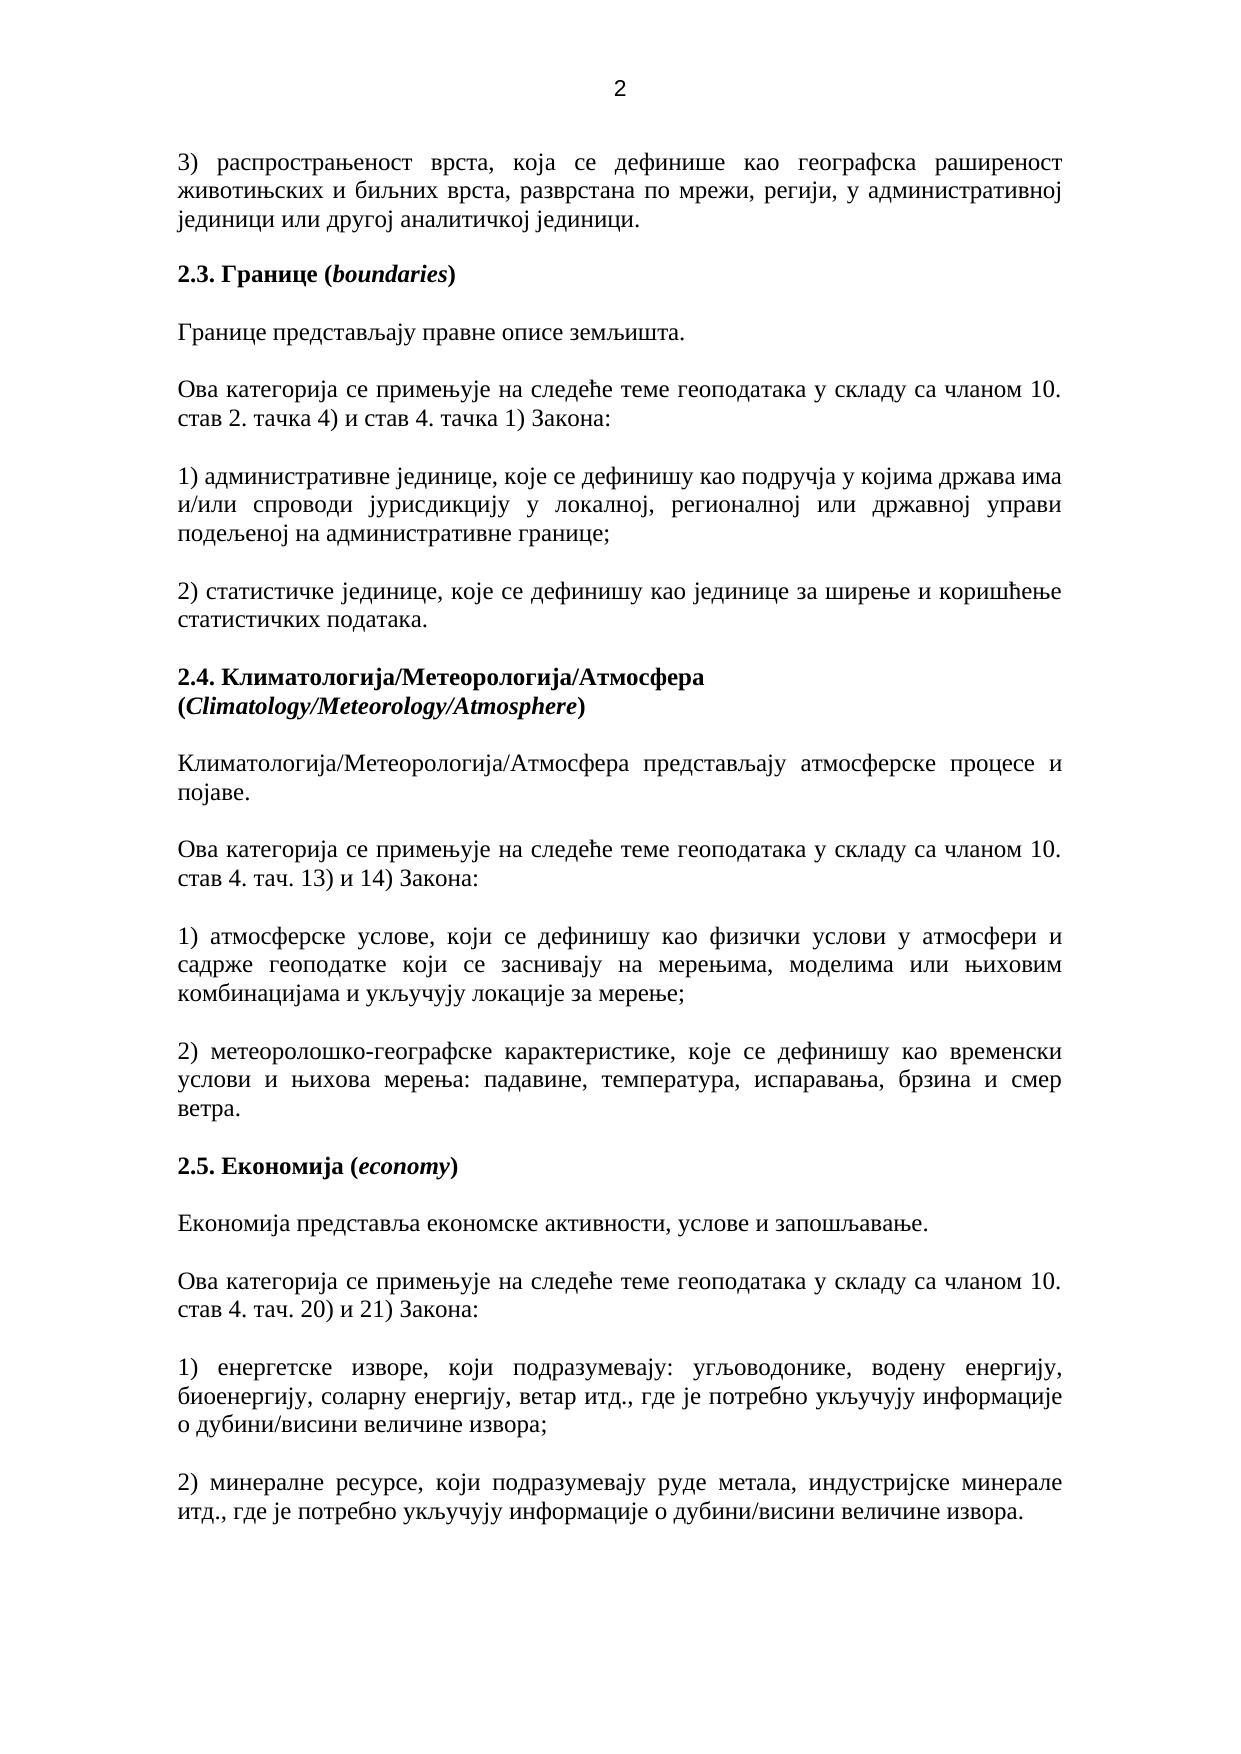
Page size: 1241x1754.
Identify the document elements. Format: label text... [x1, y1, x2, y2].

text 1) атмосферске услове, који се дефинишу као физички услови у атмосфери и садрже геоподатке који се заснивају на мерењима, моделима или њиховим комбинацијама и укључују локације за мерење; [177, 921, 1063, 1007]
text 2.4. Климатологија/Метеорологија/Атмосфера (Climatology/Meteorology/Atmosphere) [177, 662, 1063, 719]
text 2) метеоролошко-географске карактеристике, које се дефинишу као временски услови и њихова мерења: падавине, температура, испаравања, брзина и смер ветра. [177, 1036, 1063, 1122]
text 2) минералне ресурсе, који подразумевају руде метала, индустријске минерале итд., где је потребно укључују информације о дубини/висини величине извора. [177, 1467, 1063, 1524]
text Климатологија/Метеорологија/Атмосфера представљају атмосферске процесе и појаве. [177, 748, 1063, 806]
text 2.5. Економија (economy) [177, 1151, 1063, 1179]
text 2.3. Границе (boundaries) [177, 259, 1063, 288]
text Ова категорија се примењује на следеће теме геоподатака у складу са чланом 10. став 2. тачка 4) и став 4. тачка 1) Закона: [177, 374, 1063, 432]
text Ова категорија се примењује на следеће теме геоподатака у складу са чланом 10. став 4. тач. 20) и 21) Закона: [177, 1266, 1063, 1323]
text Границе представљају правне описе земљишта. [177, 317, 1063, 346]
text 2) статистичке јединице, које се дефинишу као јединице за ширење и коришћење статистичких података. [177, 576, 1063, 633]
text 1) енергетске изворе, који подразумевају: угљоводонике, водену енергију, биоенергију, соларну енергију, ветар итд., где је потребно укључују информације о дубини/висини величине извора; [177, 1352, 1063, 1438]
text Економија представља економске активности, услове и запошљавање. [177, 1208, 1063, 1237]
text 3) распрострањеност врста, која се дефинише као географска раширеност животињских и биљних врста, разврстана по мрежи, регији, у административној јединици или другој аналитичкој јединици. [177, 147, 1063, 233]
text 1) административне јединице, које се дефинишу као подручја у којима држава има и/или спроводи јурисдикцију у локалној, регионалној или државној управи подељеној на административне границе; [177, 461, 1063, 547]
text Ова категорија се примењује на следеће теме геоподатака у складу са чланом 10. став 4. тач. 13) и 14) Закона: [177, 834, 1063, 892]
